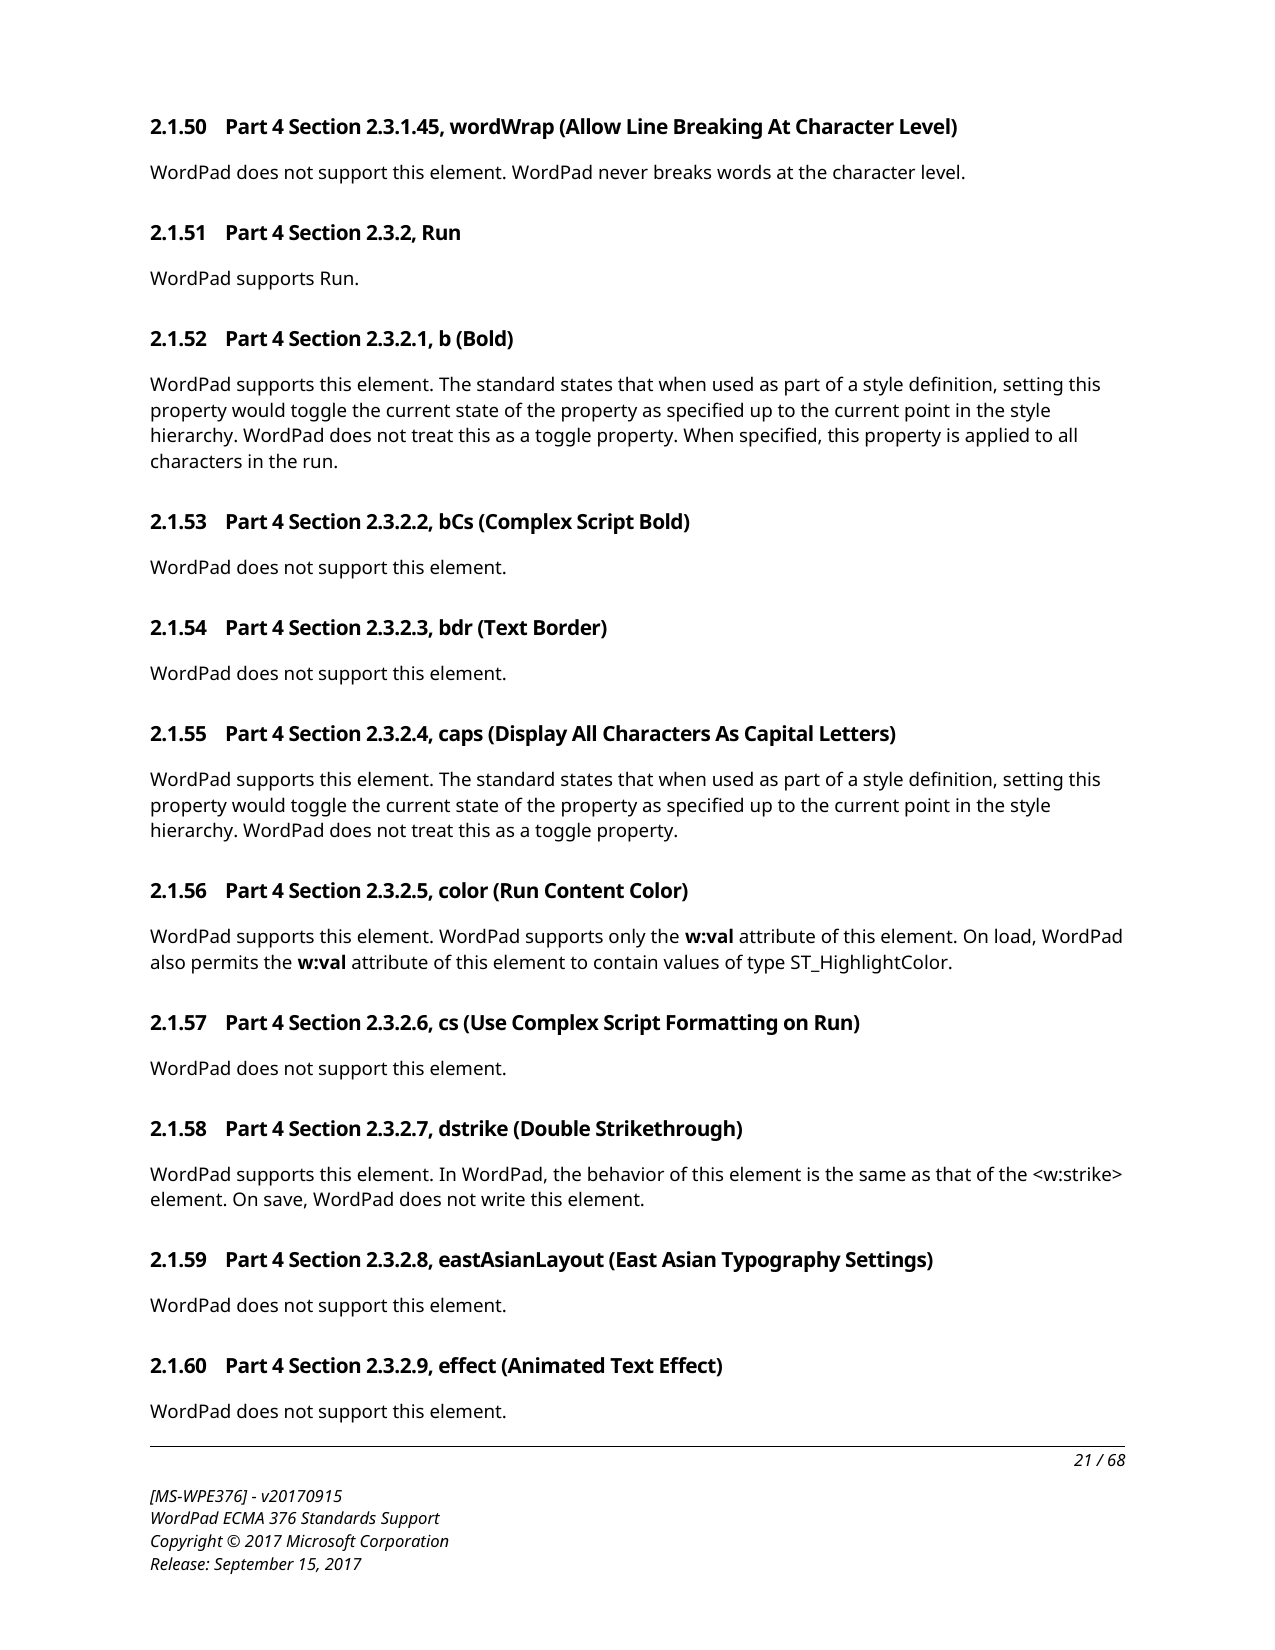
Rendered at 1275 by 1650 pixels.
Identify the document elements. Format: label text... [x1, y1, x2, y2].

text WordPad supports this element. In WordPad, the behavior of this element is the same as that of the <w:strike> element. On save, WordPad does not write this element. [150, 1161, 1125, 1212]
subtitle Part 4 Section 2.3.2.5, color (Run Content Color) [150, 876, 1125, 905]
subtitle Part 4 Section 2.3.2.7, dstrike (Double Strikethrough) [150, 1114, 1125, 1142]
subtitle Part 4 Section 2.3.2.6, cs (Use Complex Script Formatting on Run) [150, 1008, 1125, 1036]
text WordPad does not support this element. [150, 660, 1125, 686]
subtitle Part 4 Section 2.3.2.1, b (Bold) [150, 324, 1125, 353]
subtitle Part 4 Section 2.3.2.4, caps (Display All Characters As Capital Letters) [150, 719, 1125, 748]
subtitle Part 4 Section 2.3.2, Run [150, 218, 1125, 247]
text WordPad supports this element. WordPad supports only the w:val attribute of this element. On load, WordPad also permits the w:val attribute of this element to contain values of type ST_HighlightColor. [150, 923, 1125, 974]
text WordPad supports this element. The standard states that when used as part of a style definition, setting this property would toggle the current state of the property as specified up to the current point in the style hierarchy. WordPad does not treat this as a toggle property. [150, 766, 1125, 843]
text WordPad does not support this element. WordPad never breaks words at the character level. [150, 160, 1125, 185]
text WordPad does not support this element. [150, 1293, 1125, 1318]
subtitle Part 4 Section 2.3.1.45, wordWrap (Allow Line Breaking At Character Level) [150, 112, 1125, 141]
text WordPad supports Run. [150, 266, 1125, 291]
subtitle Part 4 Section 2.3.2.8, eastAsianLayout (East Asian Typography Settings) [150, 1246, 1125, 1274]
text WordPad does not support this element. [150, 554, 1125, 580]
subtitle Part 4 Section 2.3.2.9, effect (Animated Text Effect) [150, 1352, 1125, 1380]
subtitle Part 4 Section 2.3.2.2, bCs (Complex Script Bold) [150, 507, 1125, 536]
text WordPad does not support this element. [150, 1399, 1125, 1424]
subtitle Part 4 Section 2.3.2.3, bdr (Text Border) [150, 613, 1125, 642]
text WordPad does not support this element. [150, 1055, 1125, 1081]
text WordPad supports this element. The standard states that when used as part of a style definition, setting this property would toggle the current state of the property as specified up to the current point in the style hierarchy. WordPad does not treat this as a toggle property. When specified, this property is applied to all characters in the run. [150, 372, 1125, 474]
